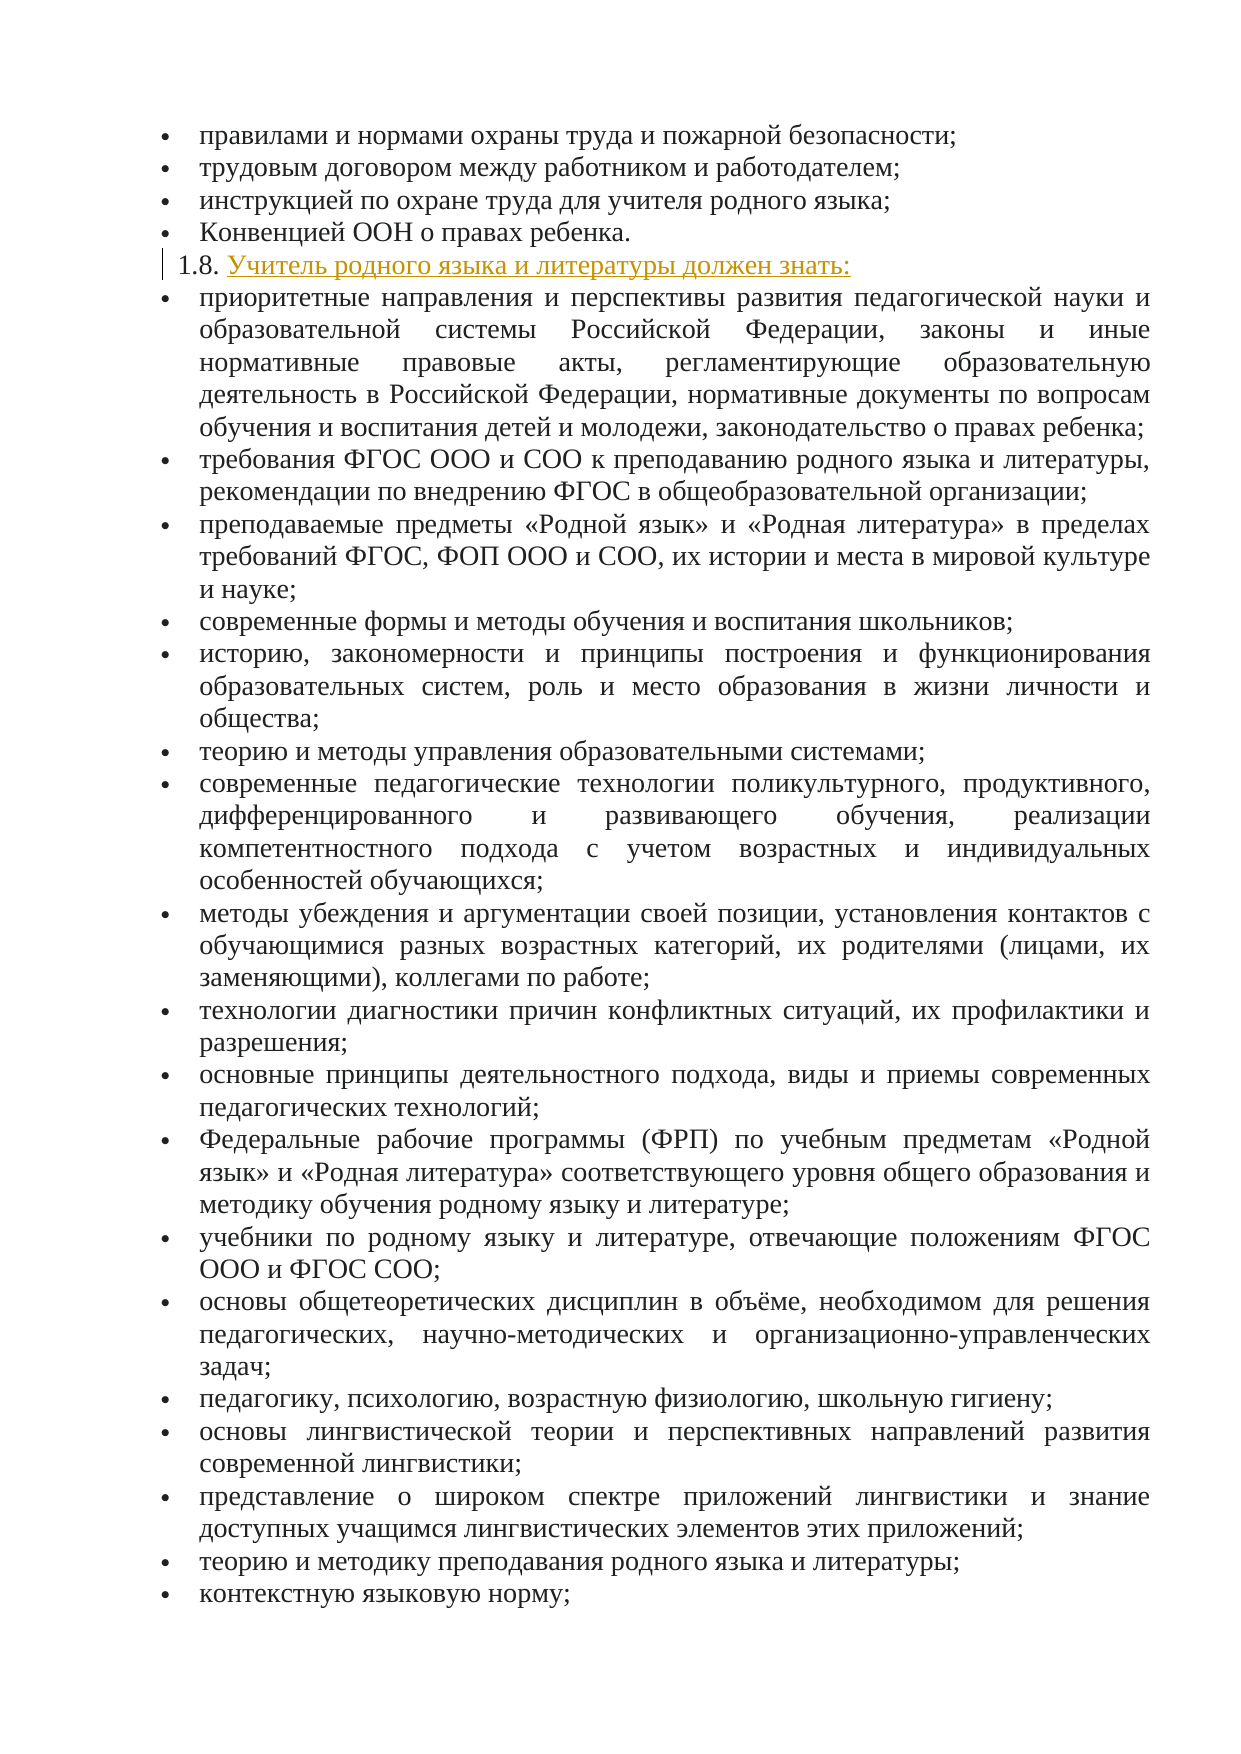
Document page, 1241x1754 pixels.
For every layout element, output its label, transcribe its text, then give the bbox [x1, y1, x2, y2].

list преподаваемые предметы «Родной язык» и «Родная литература» в пределах требований ФГОС, ФОП ООО и СОО, их истории и места в мировой культуре и науке; [162, 507, 1152, 604]
list представление о широком спектре приложений лингвистики и знание доступных учащимся лингвистических элементов этих приложений; [162, 1479, 1152, 1543]
list правилами и нормами охраны труда и пожарной безопасности; [162, 118, 1152, 151]
list контекстную языковую норму; [162, 1576, 1152, 1608]
list современные формы и методы обучения и воспитания школьников; [162, 604, 1152, 636]
list технологии диагностики причин конфликтных ситуаций, их профилактики и разрешения; [162, 993, 1152, 1058]
list методы убеждения и аргументации своей позиции, установления контактов с обучающимися разных возрастных категорий, их родителями (лицами, их заменяющими), коллегами по работе; [162, 896, 1152, 993]
list теорию и методы управления образовательными системами; [162, 734, 1152, 766]
list приоритетные направления и перспективы развития педагогической науки и образовательной системы Российской Федерации, законы и иные нормативные правовые акты, регламентирующие образовательную деятельность в Российской Федерации, нормативные документы по вопросам обучения и воспитания детей и молодежи, законодательство о правах ребенка; [162, 280, 1152, 442]
text 1.8. [177, 248, 1152, 280]
list основы общетеоретических дисциплин в объёме, необходимом для решения педагогических, научно-методических и организационно-управленческих задач; [162, 1284, 1152, 1382]
list требования ФГОС ООО и СОО к преподаванию родного языка и литературы, рекомендации по внедрению ФГОС в общеобразовательной организации; [162, 442, 1152, 507]
list основные принципы деятельностного подхода, виды и приемы современных педагогических технологий; [162, 1058, 1152, 1122]
list основы лингвистической теории и перспективных направлений развития современной лингвистики; [162, 1414, 1152, 1479]
list Федеральные рабочие программы (ФРП) по учебным предметам «Родной язык» и «Родная литература» соответствующего уровня общего образования и методику обучения родному языку и литературе; [162, 1122, 1152, 1219]
list современные педагогические технологии поликультурного, продуктивного, дифференцированного и развивающего обучения, реализации компетентностного подхода с учетом возрастных и индивидуальных особенностей обучающихся; [162, 766, 1152, 896]
list трудовым договором между работником и работодателем; [162, 151, 1152, 183]
list историю, закономерности и принципы построения и функционирования образовательных систем, роль и место образования в жизни личности и общества; [162, 636, 1152, 734]
list инструкцией по охране труда для учителя родного языка; [162, 183, 1152, 215]
list педагогику, психологию, возрастную физиологию, школьную гигиену; [162, 1382, 1152, 1414]
list теорию и методику преподавания родного языка и литературы; [162, 1543, 1152, 1576]
list Конвенцией ООН о правах ребенка. [162, 215, 1152, 248]
list учебники по родному языку и литературе, отвечающие положениям ФГОС ООО и ФГОС СОО; [162, 1219, 1152, 1284]
